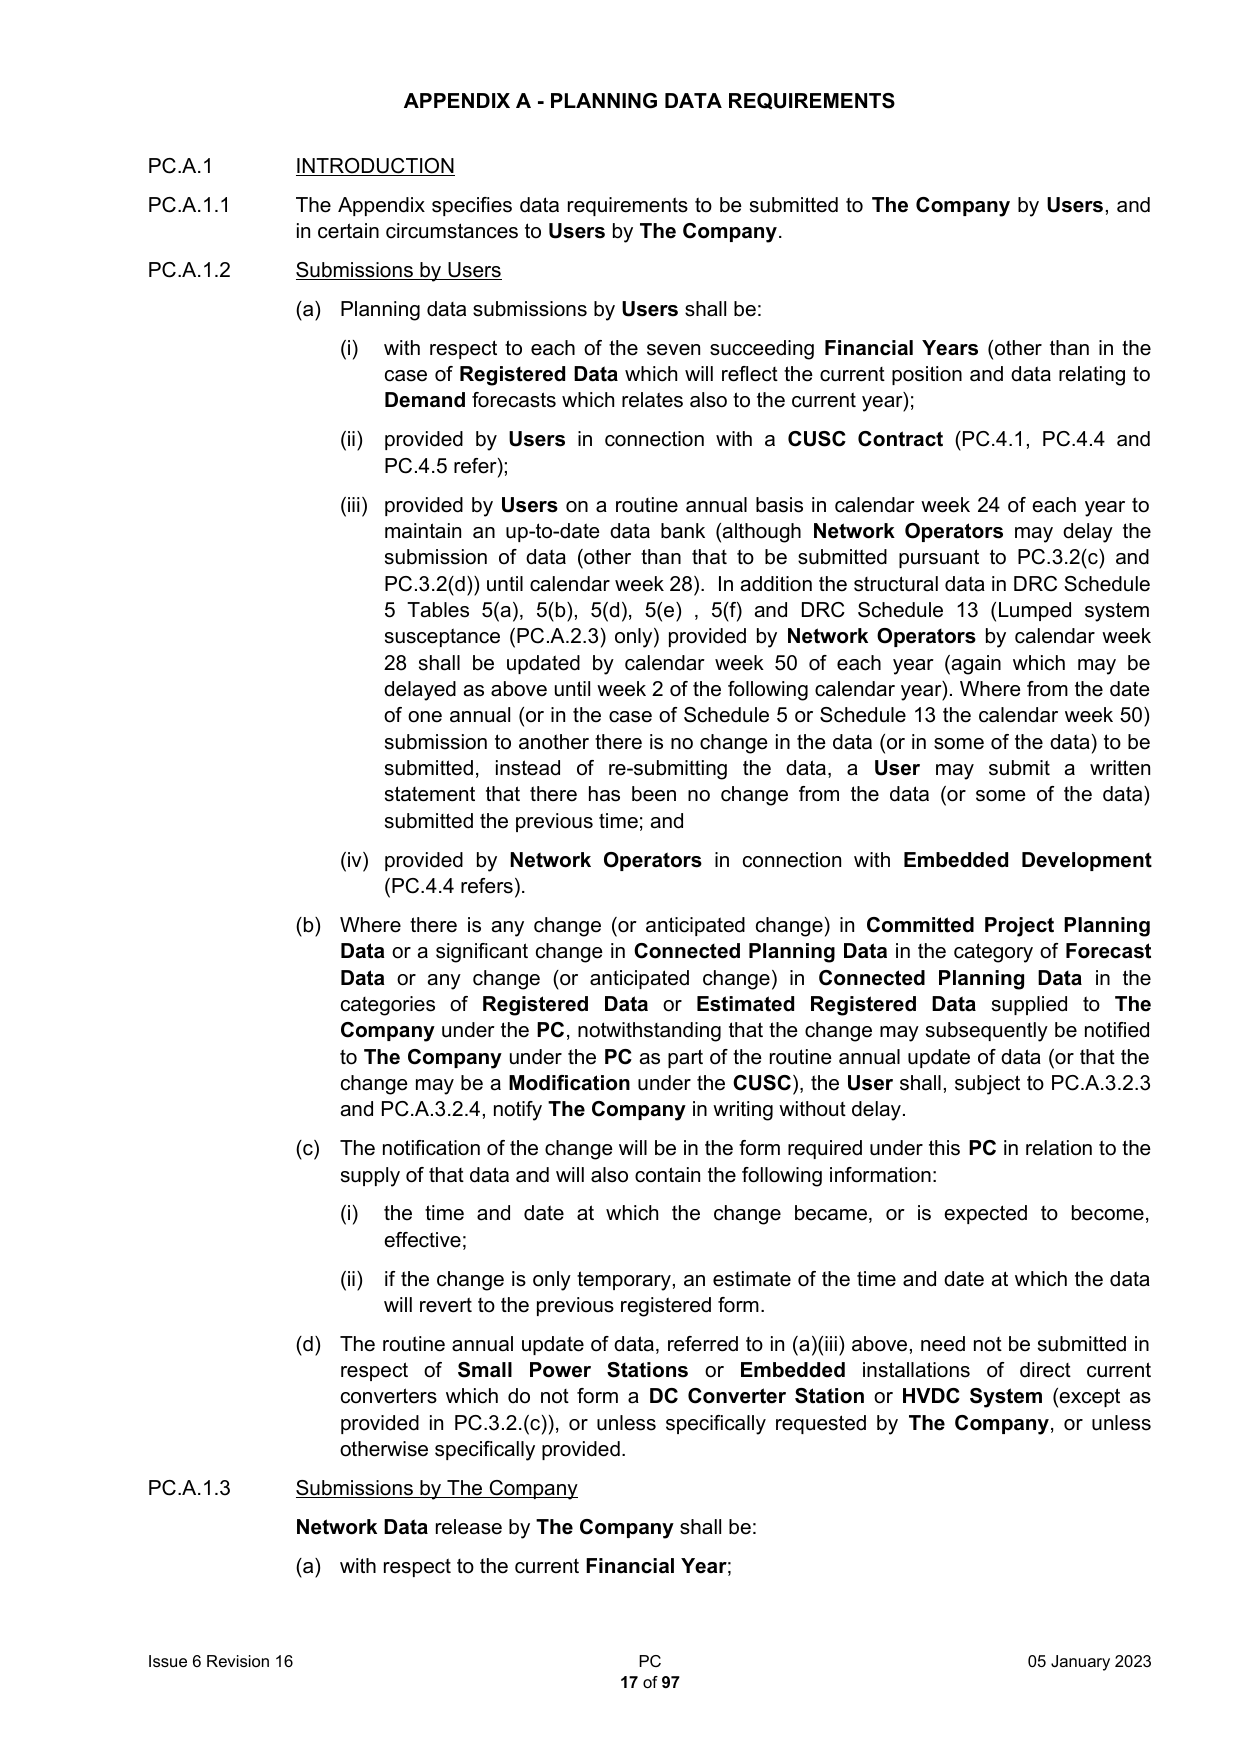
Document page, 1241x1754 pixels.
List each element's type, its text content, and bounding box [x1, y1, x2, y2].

text (i) with respect to each of the seven succeeding Financial Years (other than in the case of Registered Data which will reflect the current position and data relating to Demand forecasts which relates also to the current year); [340, 336, 1152, 412]
text (d) The routine annual update of data, referred to in (a)(iii) above, need not be submitted in respect of Small Power Stations or Embedded installations of direct current converters which do not form a DC Converter Station or HVDC System (except as provided in PC.3.2.(c)), or unless specifically requested by The Company, or unless otherwise specifically provided. [295, 1332, 1152, 1461]
text PC.A.1.3 Submissions by The Company [148, 1476, 1152, 1500]
text PC.A.1.2 Submissions by Users [148, 258, 1152, 282]
text (iii) provided by Users on a routine annual basis in calendar week 24 of each year to maintain an up-to-date data bank (although Network Operators may delay the submission of data (other than that to be submitted pursuant to PC.3.2(c) and PC.3.2(d)) until calendar week 28). In addition the structural data in DRC Schedule 5 Tables 5(a), 5(b), 5(d), 5(e) , 5(f) and DRC Schedule 13 (Lumped system susceptance (PC.A.2.3) only) provided by Network Operators by calendar week 28 shall be updated by calendar week 50 of each year (again which may be delayed as above until week 2 of the following calendar year). Where from the date of one annual (or in the case of Schedule 5 or Schedule 13 the calendar week 50) submission to another there is no change in the data (or in some of the data) to be submitted, instead of re-submitting the data, a User may submit a written statement that there has been no change from the data (or some of the data) submitted the previous time; and [340, 492, 1152, 833]
text (ii) if the change is only temporary, an estimate of the time and date at which the data will revert to the previous registered form. [340, 1266, 1152, 1317]
text APPENDIX A - PLANNING DATA REQUIREMENTS [148, 89, 1152, 113]
text (iv) provided by Network Operators in connection with Embedded Development (PC.4.4 refers). [340, 847, 1152, 898]
text (c) The notification of the change will be in the form required under this PC in relation to the supply of that data and will also contain the following information: [295, 1136, 1152, 1186]
text (a) with respect to the current Financial Year; [295, 1554, 1152, 1578]
text (b) Where there is any change (or anticipated change) in Committed Project Planning Data or a significant change in Connected Planning Data in the category of Forecast Data or any change (or anticipated change) in Connected Planning Data in the categories of Registered Data or Estimated Registered Data supplied to The Company under the PC, notwithstanding that the change may subsequently be notified to The Company under the PC as part of the routine annual update of data (or that the change may be a Modification under the CUSC), the User shall, subject to PC.A.3.2.3 and PC.A.3.2.4, notify The Company in writing without delay. [295, 913, 1152, 1121]
text (a) Planning data submissions by Users shall be: [295, 297, 1152, 321]
text (ii) provided by Users in connection with a CUSC Contract (PC.4.1, PC.4.4 and PC.4.5 refer); [340, 427, 1152, 477]
text PC.A.1 INTRODUCTION [148, 154, 1152, 178]
text Network Data release by The Company shall be: [148, 1515, 1152, 1539]
text (i) the time and date at which the change became, or is expected to become, effective; [340, 1201, 1152, 1252]
text PC.A.1.1 The Appendix specifies data requirements to be submitted to The Company by Users, and in certain circumstances to Users by The Company. [148, 193, 1152, 243]
